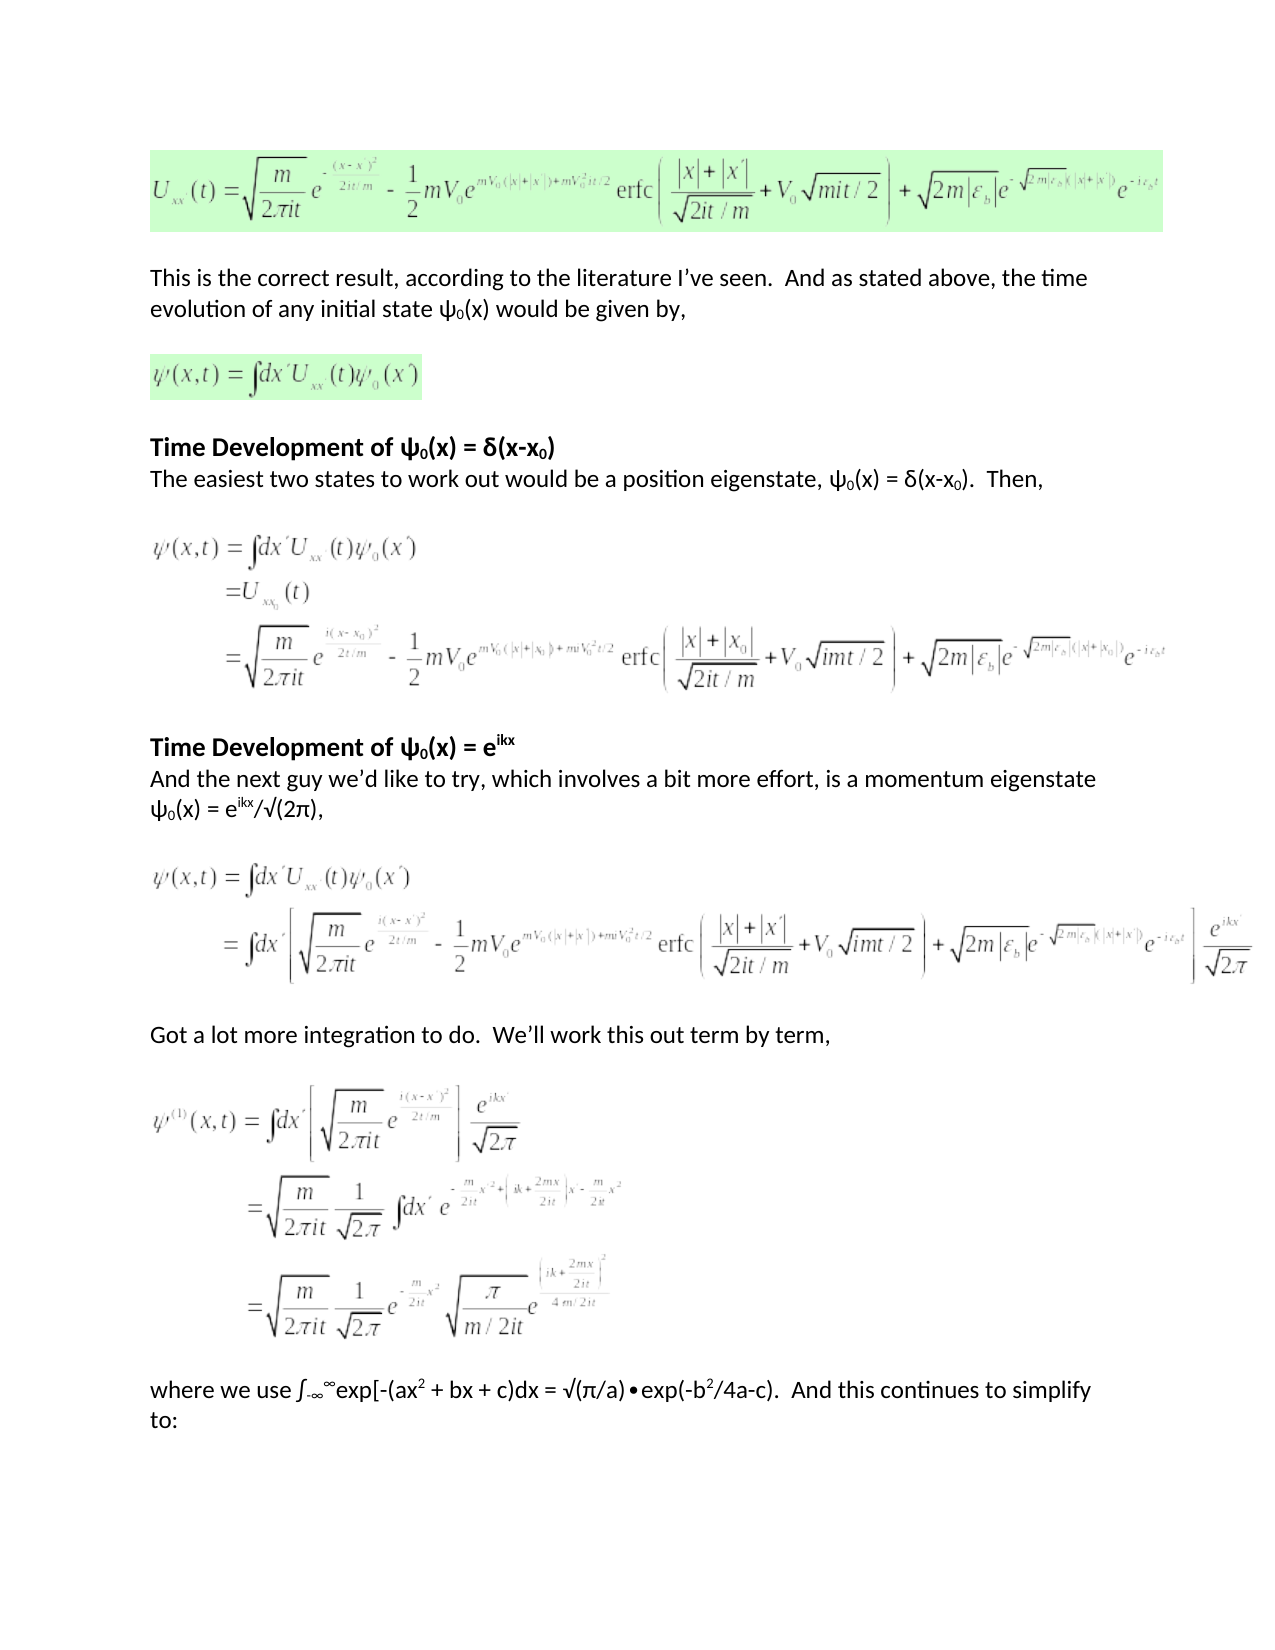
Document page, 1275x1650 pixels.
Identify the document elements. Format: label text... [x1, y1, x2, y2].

text This is the correct result, according to the literature I’ve seen. And as stated above, the time evolution of any initial state ψ0(x) would be given by, [150, 262, 1125, 323]
text And the next guy we’d like to try, which involves a bit more effort, is a momentum eigenstate ψ0(x) = eikx/√(2π), [150, 763, 1125, 824]
text where we use ∫-∞∞exp[-(ax2 + bx + c)dx = √(π/a)∙exp(-b2/4a-c). And this continues to simplify to: [150, 1374, 1125, 1435]
text Got a lot more integration to do. We’ll work this out term by term, [150, 1019, 1125, 1049]
text Time Development of ψ0(x) = δ(x-x0) [150, 431, 1125, 463]
text Time Development of ψ0(x) = eikx [150, 730, 1125, 763]
text The easiest two states to work out would be a position eigenstate, ψ0(x) = δ(x-x0). Then, [150, 463, 1125, 494]
